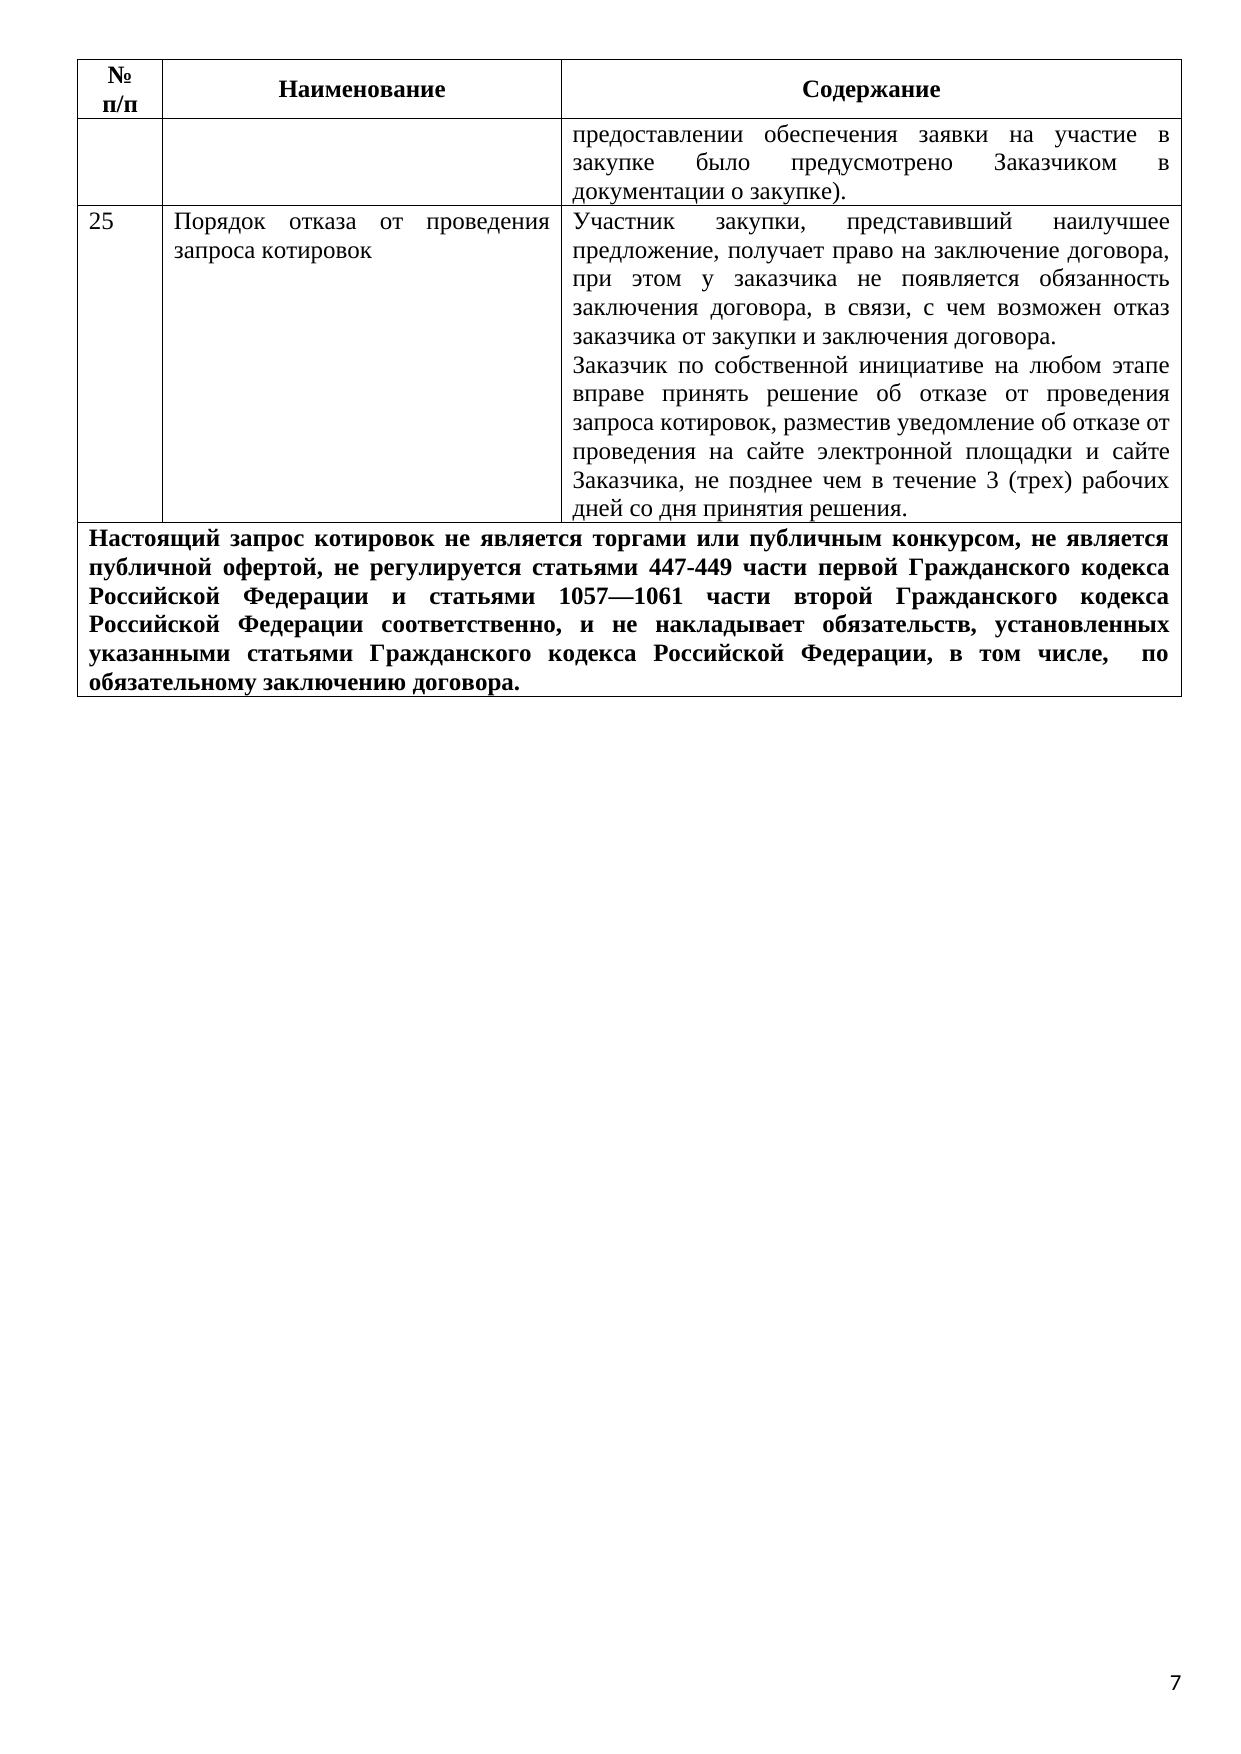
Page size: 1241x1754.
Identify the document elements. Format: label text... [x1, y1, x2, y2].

table_header Содержание [562, 60, 1181, 118]
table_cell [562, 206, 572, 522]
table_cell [163, 119, 561, 205]
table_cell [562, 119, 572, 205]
table_cell 25 [78, 206, 162, 522]
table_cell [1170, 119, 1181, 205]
table_header Наименование [163, 60, 561, 118]
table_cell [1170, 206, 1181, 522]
table_cell 24 [78, 119, 162, 205]
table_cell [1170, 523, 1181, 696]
table_cell Порядок отказа от проведения запроса котировок [163, 206, 561, 522]
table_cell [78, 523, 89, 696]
